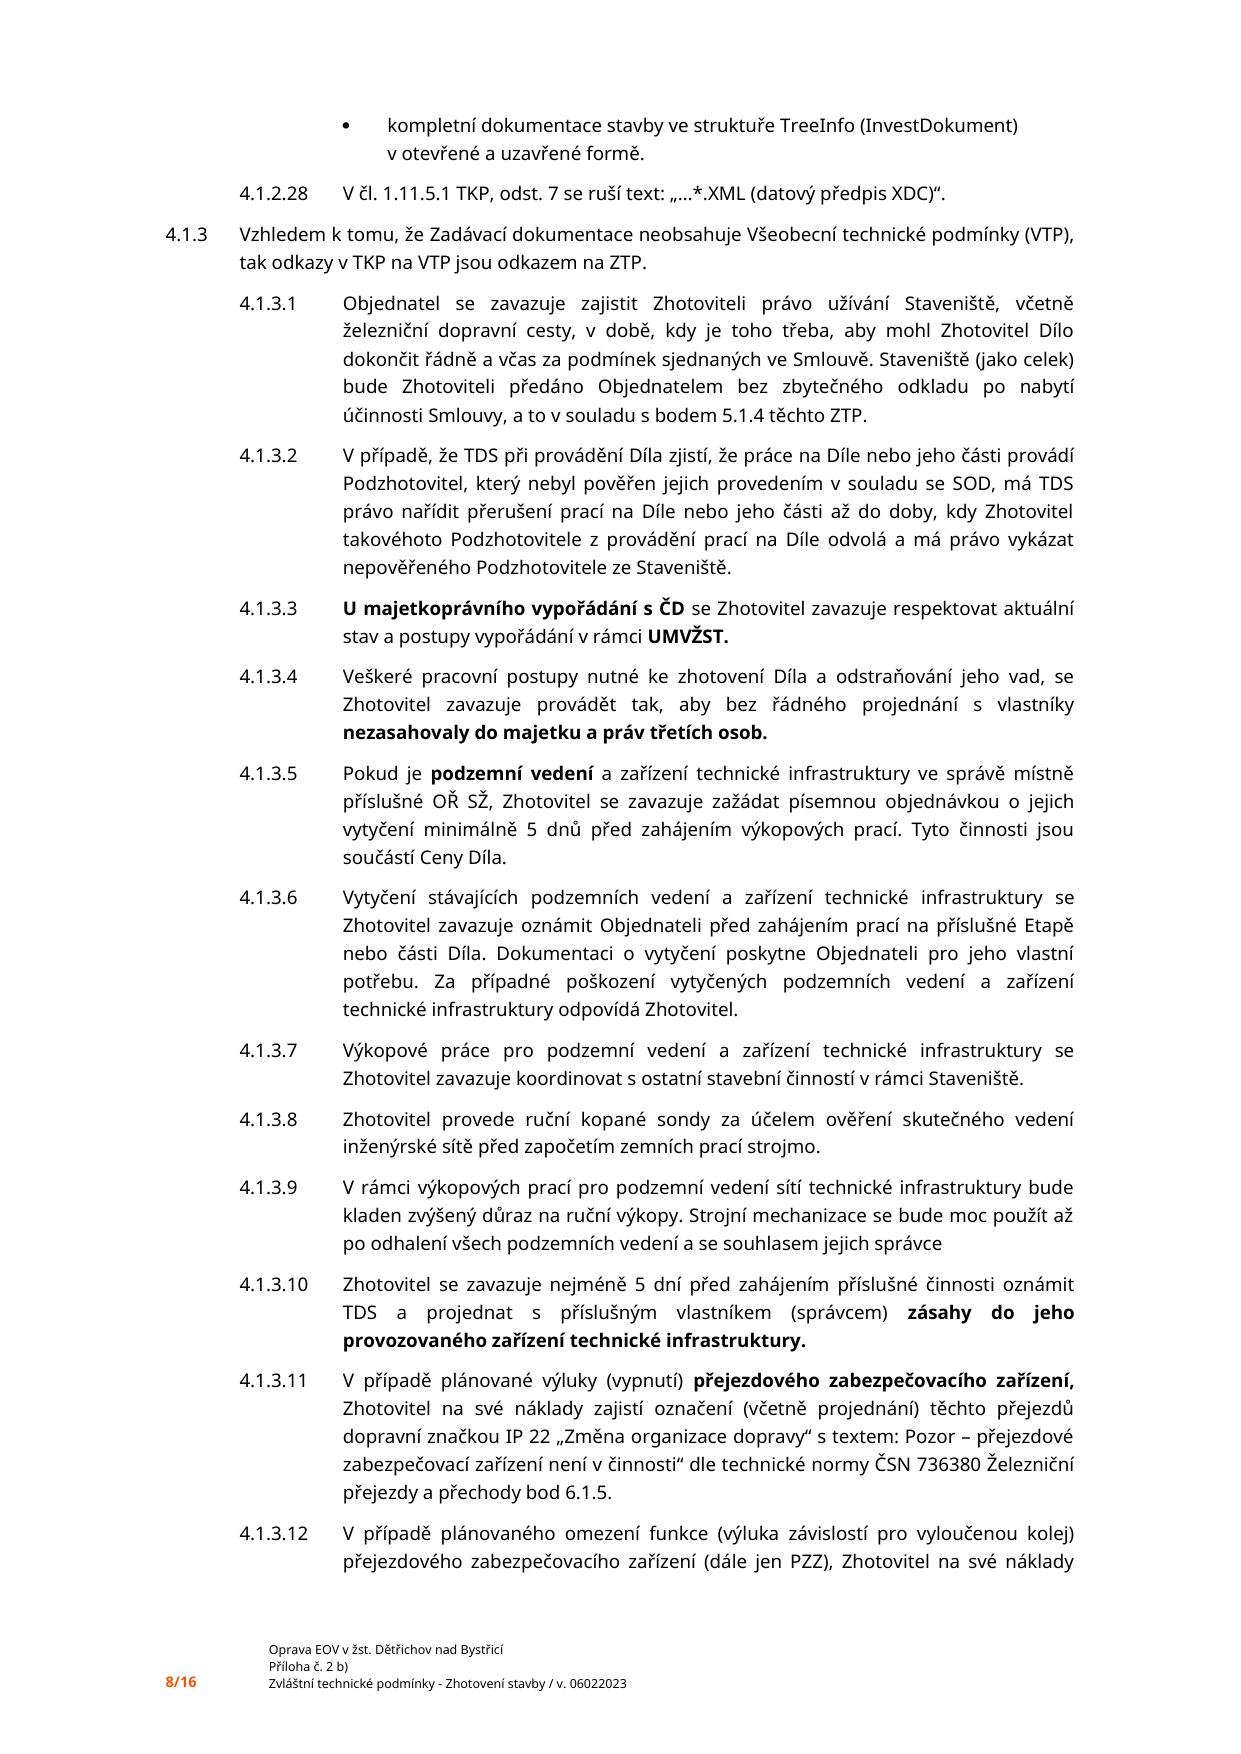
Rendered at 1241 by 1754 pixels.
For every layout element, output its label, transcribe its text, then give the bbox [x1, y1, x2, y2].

list v otevřené a uzavřené formě. [343, 140, 1075, 166]
text Pokud je podzemní vedení a zařízení technické infrastruktury ve správě místně příslušné OŘ SŽ, Zhotovitel se zavazuje zažádat písemnou objednávkou o jejich vytyčení minimálně 5 dnů před zahájením výkopových prací. Tyto činnosti jsou součástí Ceny Díla. [239, 760, 1075, 870]
text V rámci výkopových prací pro podzemní vedení sítí technické infrastruktury bude kladen zvýšený důraz na ruční výkopy. Strojní mechanizace se bude moc použít až po odhalení všech podzemních vedení a se souhlasem jejich správce [239, 1174, 1075, 1256]
text Zhotovitel provede ruční kopané sondy za účelem ověření skutečného vedení inženýrské sítě před započetím zemních prací strojmo. [239, 1106, 1075, 1159]
text Veškeré pracovní postupy nutné ke zhotovení Díla a odstraňování jeho vad, se Zhotovitel zavazuje provádět tak, aby bez řádného projednání s vlastníky nezasahovaly do majetku a práv třetích osob. [239, 663, 1075, 745]
text V případě, že TDS při provádění Díla zjistí, že práce na Díle nebo jeho části provádí Podzhotovitel, který nebyl pověřen jejich provedením v souladu se SOD, má TDS právo nařídit přerušení prací na Díle nebo jeho části až do doby, kdy Zhotovitel takovéhoto Podzhotovitele z provádění prací na Díle odvolá a má právo vykázat nepověřeného Podzhotovitele ze Staveniště. [239, 442, 1075, 580]
text Vzhledem k tomu, že Zadávací dokumentace neobsahuje Všeobecní technické podmínky (VTP), tak odkazy v TKP na VTP jsou odkazem na ZTP. [165, 221, 1075, 275]
text Výkopové práce pro podzemní vedení a zařízení technické infrastruktury se Zhotovitel zavazuje koordinovat s ostatní stavební činností v rámci Staveniště. [239, 1037, 1075, 1091]
list kompletní dokumentace stavby ve struktuře TreeInfo (InvestDokument) [343, 112, 1075, 138]
text Zhotovitel se zavazuje nejméně 5 dní před zahájením příslušné činnosti oznámit TDS a projednat s příslušným vlastníkem (správcem) zásahy do jeho provozovaného zařízení technické infrastruktury. [239, 1271, 1075, 1352]
text Vytyčení stávajících podzemních vedení a zařízení technické infrastruktury se Zhotovitel zavazuje oznámit Objednateli před zahájením prací na příslušné Etapě nebo části Díla. Dokumentaci o vytyčení poskytne Objednateli pro jeho vlastní potřebu. Za případné poškození vytyčených podzemních vedení a zařízení technické infrastruktury odpovídá Zhotovitel. [239, 885, 1075, 1022]
text Objednatel se zavazuje zajistit Zhotoviteli právo užívání Staveniště, včetně železniční dopravní cesty, v době, kdy je toho třeba, aby mohl Zhotovitel Dílo dokončit řádně a včas za podmínek sjednaných ve Smlouvě. Staveniště (jako celek) bude Zhotoviteli předáno Objednatelem bez zbytečného odkladu po nabytí účinnosti Smlouvy, a to v souladu s bodem 5.1.4 těchto ZTP. [239, 290, 1075, 427]
text V případě plánované výluky (vypnutí) přejezdového zabezpečovacího zařízení, Zhotovitel na své náklady zajistí označení (včetně projednání) těchto přejezdů dopravní značkou IP 22 „Změna organizace dopravy“ s textem: Pozor – přejezdové zabezpečovací zařízení není v činnosti“ dle technické normy ČSN 736380 Železniční přejezdy a přechody bod 6.1.5. [239, 1367, 1075, 1505]
text V čl. 1.11.5.1 TKP, odst. 7 se ruší text: „…*.XML (datový předpis XDC)“. [239, 181, 1075, 206]
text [239, 1520, 1075, 1574]
text U majetkoprávního vypořádání s ČD se Zhotovitel zavazuje respektovat aktuální stav a postupy vypořádání v rámci UMVŽST. [239, 595, 1075, 648]
